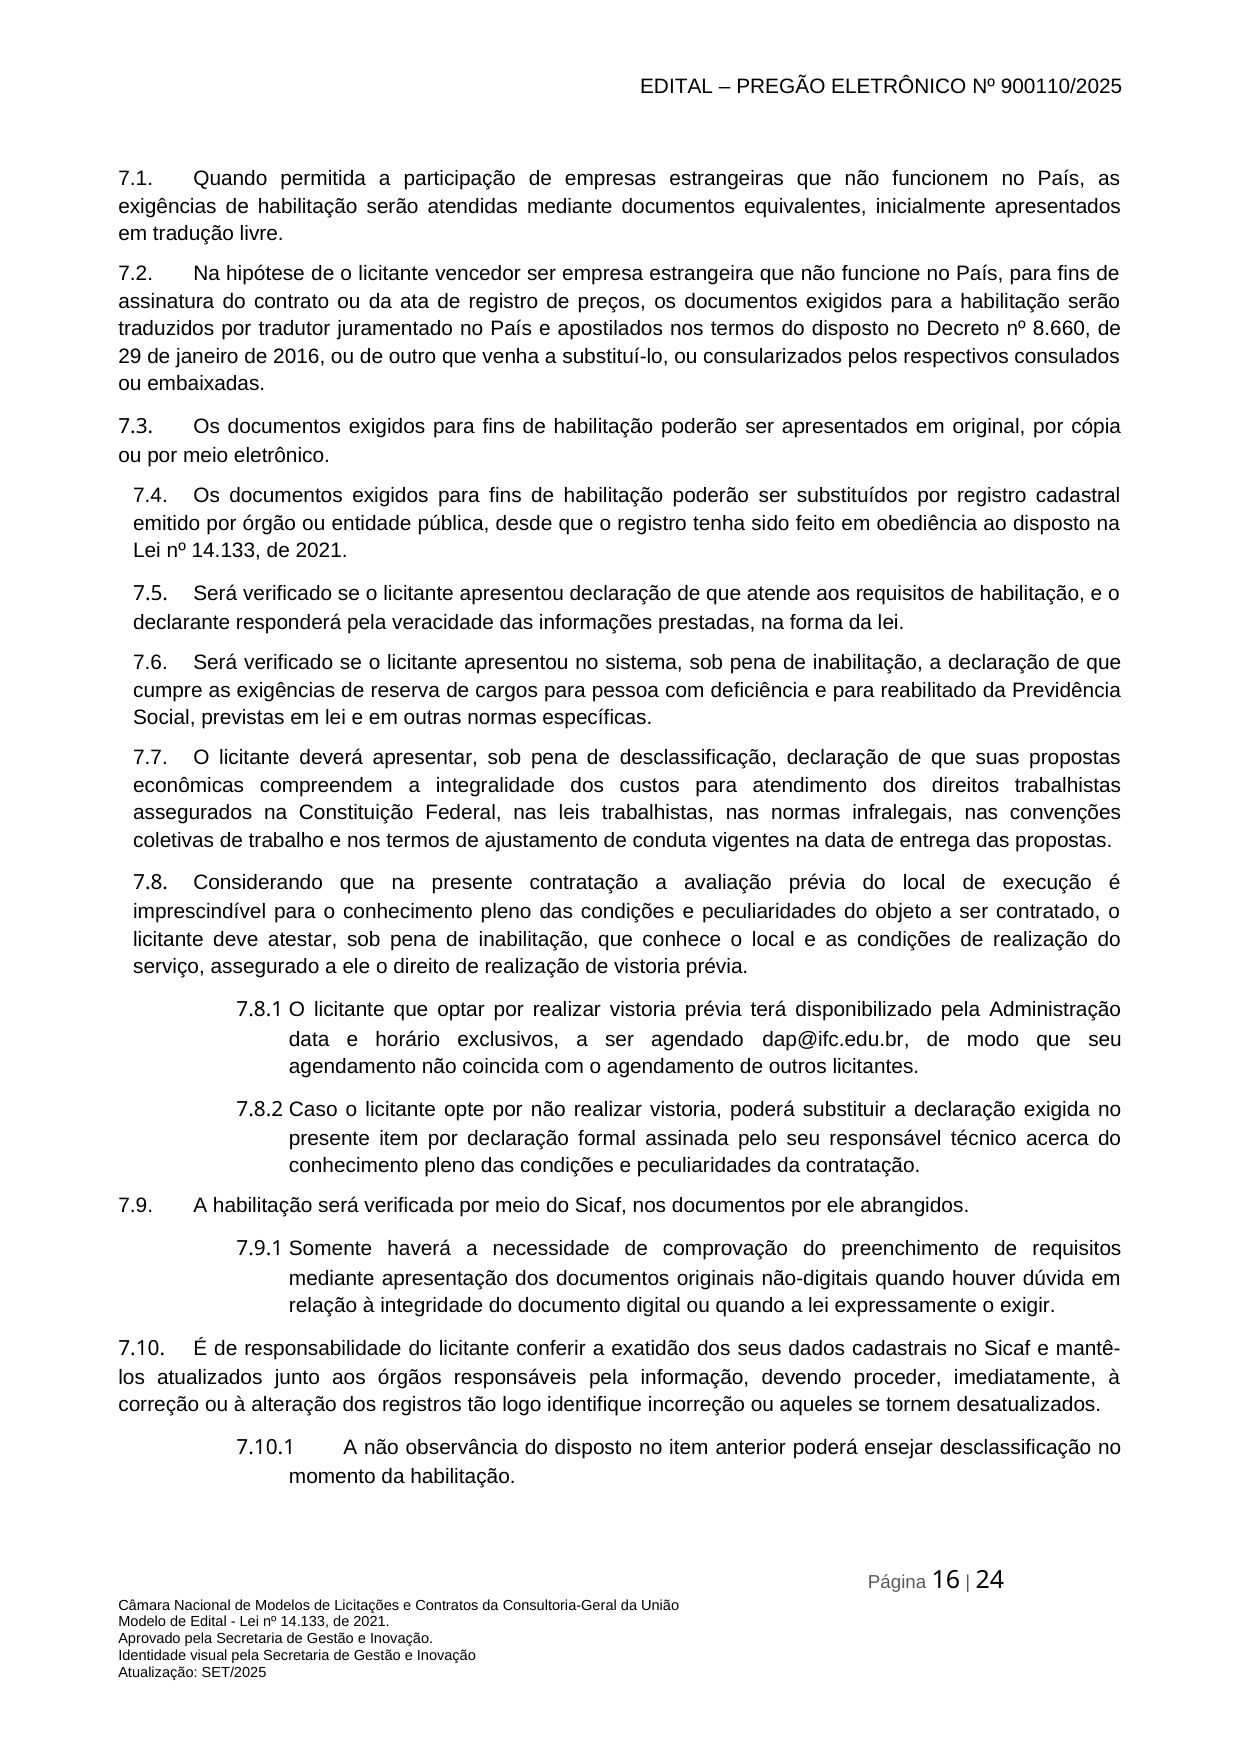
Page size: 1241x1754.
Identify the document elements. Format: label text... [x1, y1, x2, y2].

list Os documentos exigidos para fins de habilitação poderão ser apresentados em original, por cópia ou por meio eletrônico. [118, 411, 1122, 467]
list Será verificado se o licitante apresentou declaração de que atende aos requisitos de habilitação, e o declarante responderá pela veracidade das informações prestadas, na forma da lei. [133, 578, 1122, 634]
list O licitante que optar por realizar vistoria prévia terá disponibilizado pela Administração data e horário exclusivos, a ser agendado dap@ifc.edu.br, de modo que seu agendamento não coincida com o agendamento de outros licitantes. [236, 994, 1122, 1078]
list A habilitação será verificada por meio do Sicaf, nos documentos por ele abrangidos. [118, 1193, 1122, 1217]
list Será verificado se o licitante apresentou no sistema, sob pena de inabilitação, a declaração de que cumpre as exigências de reserva de cargos para pessoa com deficiência e para reabilitado da Previdência Social, previstas em lei e em outras normas específicas. [133, 650, 1122, 729]
list O licitante deverá apresentar, sob pena de desclassificação, declaração de que suas propostas econômicas compreendem a integralidade dos custos para atendimento dos direitos trabalhistas assegurados na Constituição Federal, nas leis trabalhistas, nas normas infralegais, nas convenções coletivas de trabalho e nos termos de ajustamento de conduta vigentes na data de entrega das propostas. [133, 745, 1122, 851]
list Quando permitida a participação de empresas estrangeiras que não funcionem no País, as exigências de habilitação serão atendidas mediante documentos equivalentes, inicialmente apresentados em tradução livre. [118, 166, 1122, 245]
list É de responsabilidade do licitante conferir a exatidão dos seus dados cadastrais no Sicaf e mantê-los atualizados junto aos órgãos responsáveis pela informação, devendo proceder, imediatamente, à correção ou à alteração dos registros tão logo identifique incorreção ou aqueles se tornem desatualizados. [118, 1333, 1122, 1416]
list Na hipótese de o licitante vencedor ser empresa estrangeira que não funcione no País, para ﬁns de assinatura do contrato ou da ata de registro de preços, os documentos exigidos para a habilitação serão traduzidos por tradutor juramentado no País e apostilados nos termos do disposto no Decreto nº 8.660, de 29 de janeiro de 2016, ou de outro que venha a substituí-lo, ou consularizados pelos respectivos consulados ou embaixadas. [118, 261, 1122, 395]
list Considerando que na presente contratação a avaliação prévia do local de execução é imprescindível para o conhecimento pleno das condições e peculiaridades do objeto a ser contratado, o licitante deve atestar, sob pena de inabilitação, que conhece o local e as condições de realização do serviço, assegurado a ele o direito de realização de vistoria prévia. [133, 867, 1122, 978]
list Caso o licitante opte por não realizar vistoria, poderá substituir a declaração exigida no presente item por declaração formal assinada pelo seu responsável técnico acerca do conhecimento pleno das condições e peculiaridades da contratação. [236, 1094, 1122, 1177]
list Somente haverá a necessidade de comprovação do preenchimento de requisitos mediante apresentação dos documentos originais não-digitais quando houver dúvida em relação à integridade do documento digital ou quando a lei expressamente o exigir. [236, 1233, 1122, 1317]
list Os documentos exigidos para fins de habilitação poderão ser substituídos por registro cadastral emitido por órgão ou entidade pública, desde que o registro tenha sido feito em obediência ao disposto na Lei nº 14.133, de 2021. [133, 483, 1122, 562]
list A não observância do disposto no item anterior poderá ensejar desclassificação no momento da habilitação. [236, 1432, 1122, 1488]
